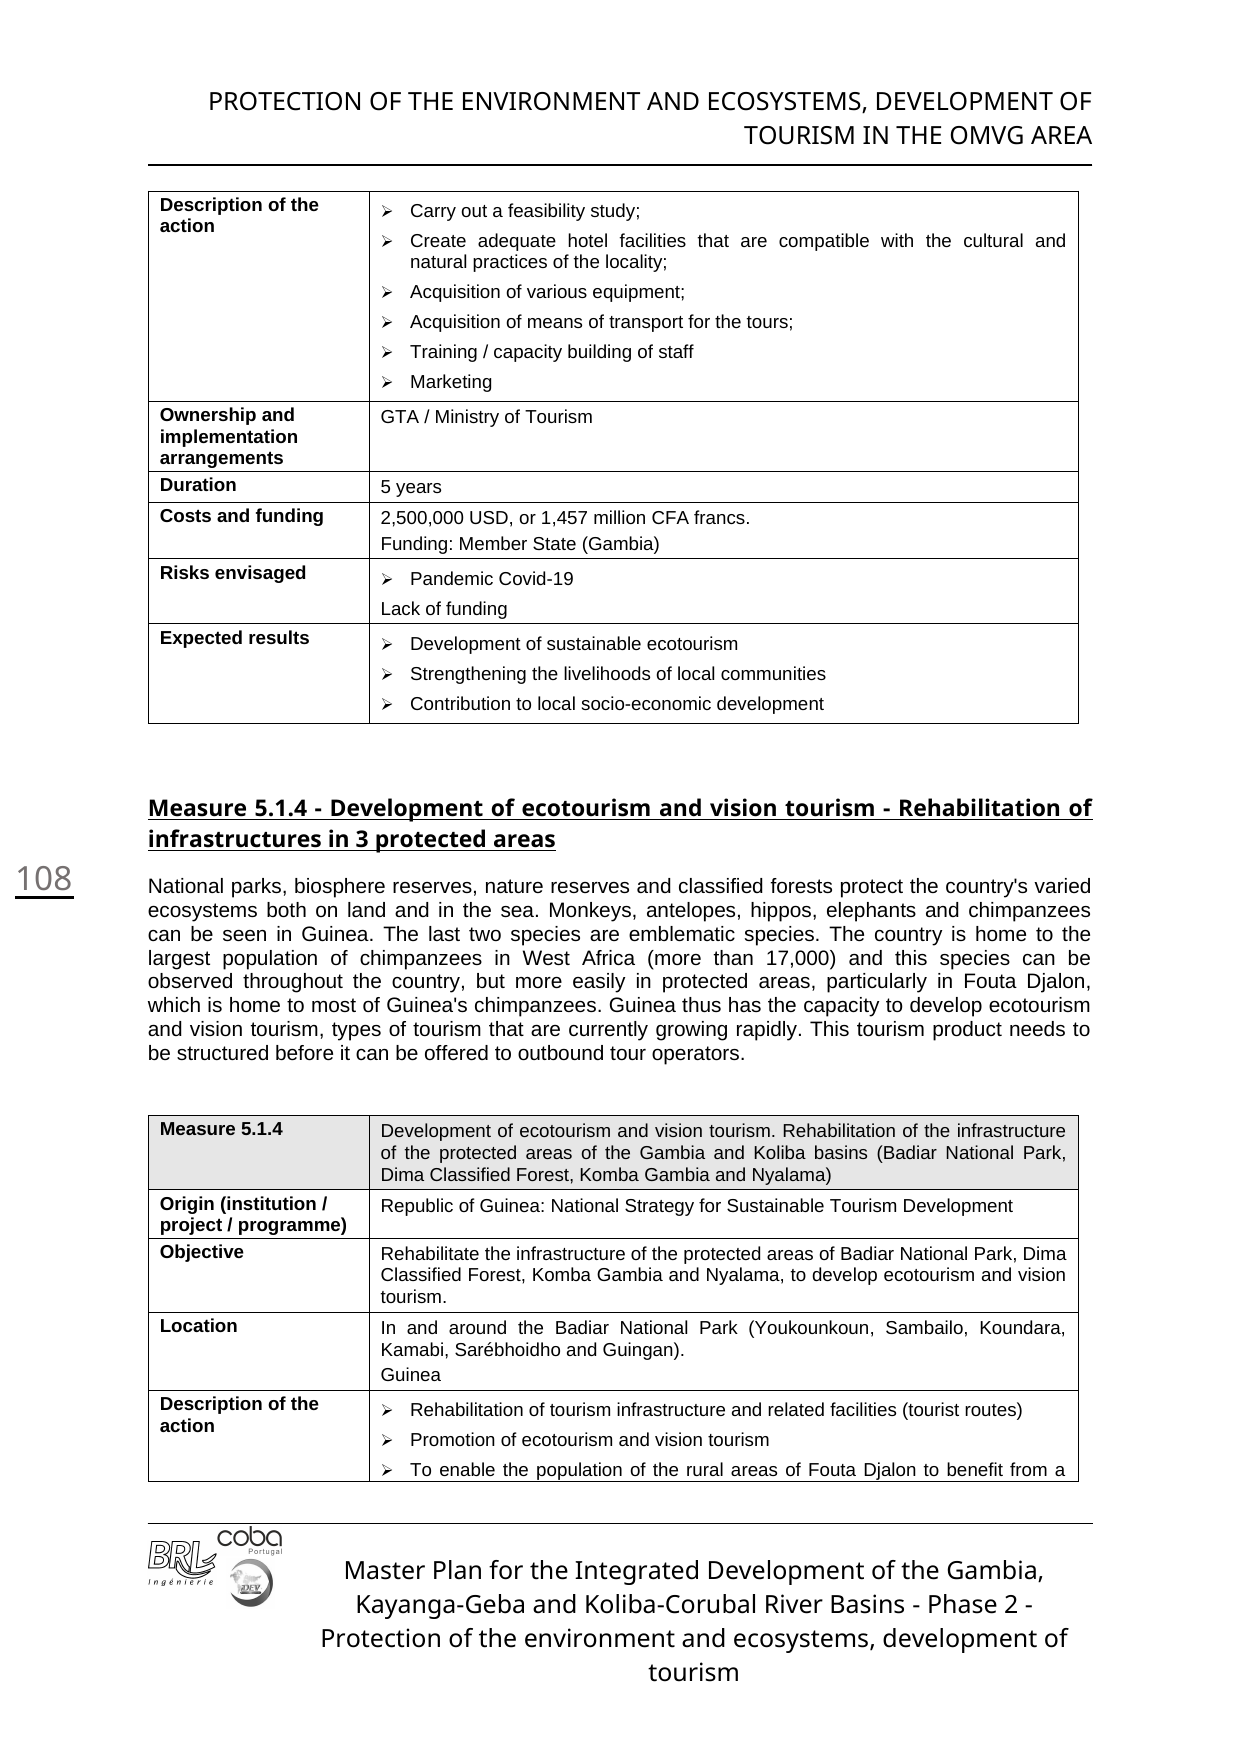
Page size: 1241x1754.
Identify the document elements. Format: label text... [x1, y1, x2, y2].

table_cell Location [149, 1313, 369, 1390]
table_cell Ownership and implementation arrangements [149, 402, 369, 471]
table_cell Origin (institution / project / programme) [149, 1190, 369, 1237]
table_cell Risks envisaged [149, 559, 369, 623]
table_cell Duration [149, 472, 369, 502]
table_header Development of ecotourism and vision tourism. Rehabilitation of the infrastructure of the protected areas of the Gambia and Koliba basins (Badiar National Park, Dima Classified Forest, Komba Gambia and Nyalama) [370, 1116, 1078, 1189]
table_cell Rehabilitate the infrastructure of the protected areas of Badiar National Park, Dima Classified Forest, Komba Gambia and Nyalama, to develop ecotourism and vision tourism. [370, 1239, 1078, 1312]
table_cell 2,500,000 USD, or 1,457 million CFA francs. Funding: Member State (Gambia) [370, 503, 1078, 558]
table_cell Development of sustainable ecotourism Strengthening the livelihoods of local communities Contribution to local socio-economic development [370, 624, 1078, 722]
table_cell GTA / Ministry of Tourism [370, 402, 1078, 471]
table_cell In and around the Badiar National Park (Youkounkoun, Sambailo, Koundara, Kamabi, Sarébhoidho and Guingan). Guinea [370, 1313, 1078, 1390]
picture [147, 1525, 282, 1586]
table_cell Pandemic Covid-19 Lack of funding [370, 559, 1078, 623]
table_cell Republic of Guinea: National Strategy for Sustainable Tourism Development [370, 1190, 1078, 1237]
text National parks, biosphere reserves, nature reserves and classified forests protect the country's varied ecosystems both on land and in the sea. Monkeys, antelopes, hippos, elephants and chimpanzees can be seen in Guinea. The last two species are emblematic species. The country is home to the largest population of chimpanzees in West Africa (more than 17,000) and this species can be observed throughout the country, but more easily in protected areas, particularly in Fouta Djalon, which is home to most of Guinea's chimpanzees. Guinea thus has the capacity to develop ecotourism and vision tourism, types of tourism that are currently growing rapidly. This tourism product needs to be structured before it can be offered to outbound tour operators. [148, 873, 1092, 1065]
table_cell Objective [149, 1239, 369, 1312]
text Measure 5.1.4 - Development of ecotourism and vision tourism - Rehabilitation of infrastructures in 3 protected areas [148, 792, 1092, 819]
text Measure 5.1.4 - Development of ecotourism and vision tourism - Rehabilitation of infrastructures in 3 protected areas [148, 820, 1092, 855]
table_cell Costs and funding [149, 503, 369, 558]
table_cell Description of the action [149, 1391, 369, 1481]
table_cell 5 years [370, 472, 1078, 502]
table_cell Description of the action [149, 192, 369, 401]
table_cell Carry out a feasibility study; Create adequate hotel facilities that are compatible with the cultural and natural practices of the locality; Acquisition of various equipment; Acquisition of means of transport for the tours; Training / capacity building of staff Marketing [370, 192, 1078, 401]
table_header Measure 5.1.4 [149, 1116, 369, 1189]
table_cell Expected results [149, 624, 369, 722]
